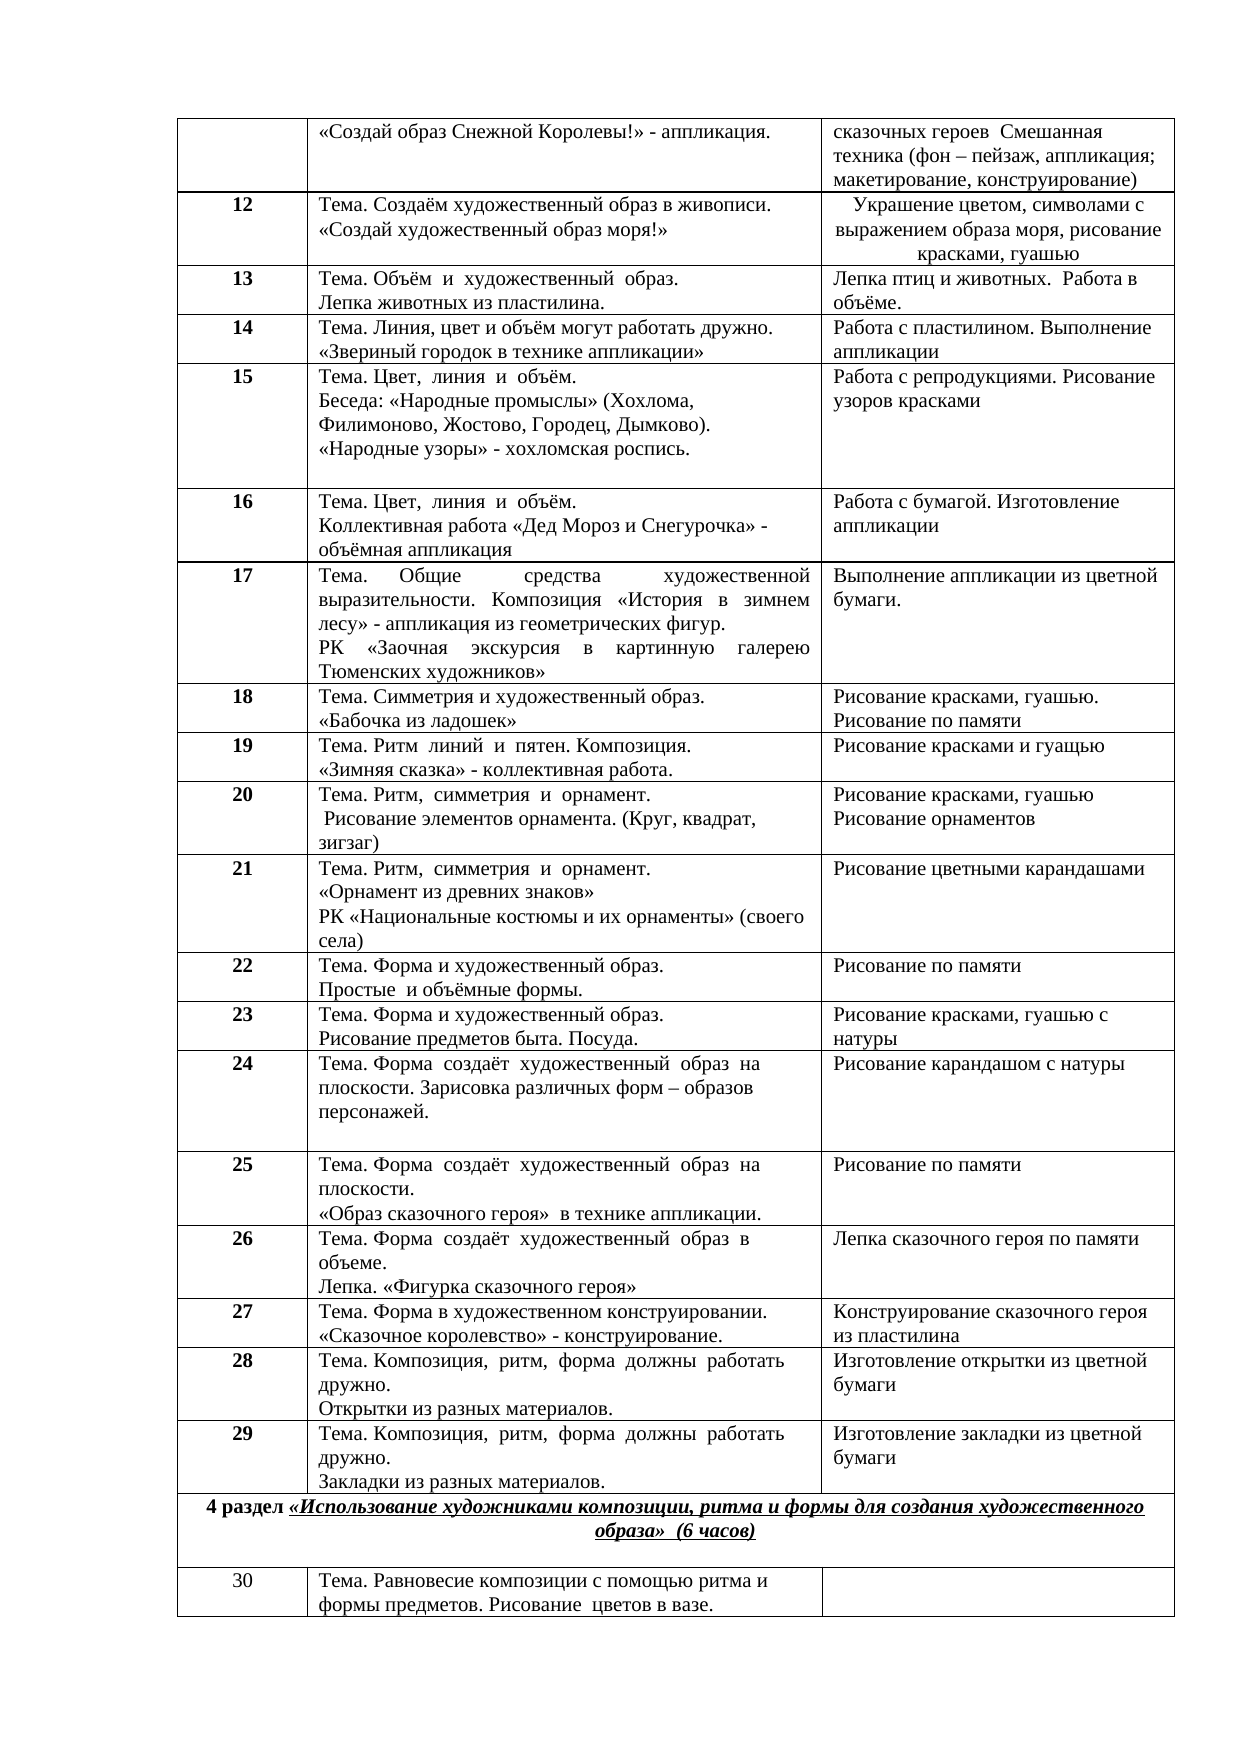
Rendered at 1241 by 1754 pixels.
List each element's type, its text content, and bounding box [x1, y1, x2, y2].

table_cell 11 [178, 119, 307, 191]
table_cell Рисование цветными карандашами [822, 855, 1174, 952]
table_cell 15 [178, 364, 307, 488]
table_cell 24 [178, 1051, 307, 1151]
table_cell 16 [178, 489, 307, 561]
table_cell Рисование красками, гуашью Рисование орнаментов [822, 782, 1174, 854]
table_cell Тема. Равновесие композиции с помощью ритма и формы предметов. Рисование цветов в вазе. [308, 1568, 822, 1616]
table_cell Тема. Ритм, симметрия и орнамент. «Орнамент из древних знаков» РК «Национальные костюмы и их орнаменты» (своего села) [308, 855, 821, 952]
table_cell Рисование по памяти [822, 953, 1174, 1001]
table_cell Тема. Цвет, линия и объём. Беседа: «Народные промыслы» (Хохлома, Филимоново, Жостово, Городец, Дымково). «Народные узоры» - хохломская роспись. [308, 364, 821, 488]
table_cell Тема. Создаём художественный образ в живописи. «Создай художественный образ моря!» [308, 193, 821, 264]
table_cell 28 [178, 1348, 307, 1420]
table_cell 27 [178, 1299, 307, 1347]
table_cell Тема. Общие средства художественной выразительности. Композиция «История в зимнем лесу» - аппликация из геометрических фигур. РК «Заочная экскурсия в картинную галерею Тюменских художников» [308, 563, 821, 683]
table_cell Тема. Ритм, симметрия и орнамент. Рисование элементов орнамента. (Круг, квадрат, зигзаг) [308, 782, 821, 854]
table_cell Тема. Ритм линий и пятен. Композиция. «Зимняя сказка» - коллективная работа. [308, 733, 821, 781]
table_cell 17 [178, 563, 307, 683]
table_cell Изготовление закладки из цветной бумаги [822, 1421, 1174, 1493]
table_cell Тема. Цвет, линия и объём. Коллективная работа «Дед Мороз и Снегурочка» - объёмная аппликация [308, 489, 821, 561]
table_cell Тема. Линия, цвет и объём могут работать дружно. «Звериный городок в технике аппликации» [308, 315, 821, 363]
table_cell 26 [178, 1226, 307, 1298]
table_cell 13 [178, 266, 307, 314]
table_cell Конструирование сказочного героя из пластилина [822, 1299, 1174, 1347]
table_cell 4 раздел «Использование художниками композиции, ритма и формы для создания художественного образа» (6 часов) [178, 1494, 1174, 1567]
table_cell Тема. Объём и художественный образ. Лепка животных из пластилина. [308, 266, 821, 314]
table_cell Работа с пластилином. Выполнение аппликации [822, 315, 1174, 363]
table_cell Рисование красками, гуашью с натуры [822, 1002, 1174, 1050]
table_cell 21 [178, 855, 307, 952]
table_cell 25 [178, 1152, 307, 1224]
table_cell 23 [178, 1002, 307, 1050]
table_cell Тема. Форма и художественный образ. Простые и объёмные формы. [308, 953, 821, 1001]
table_cell Рисование карандашом с натуры [822, 1051, 1174, 1151]
table_cell [823, 1568, 1174, 1616]
table_cell Изготовление открытки из цветной бумаги [822, 1348, 1174, 1420]
table_cell Тема. Форма создаёт художественный образ на плоскости. «Образ сказочного героя» в технике аппликации. [308, 1152, 821, 1224]
table_cell 20 [178, 782, 307, 854]
table_cell Работа с бумагой. Изготовление аппликации [822, 489, 1174, 561]
table_cell 30 [178, 1568, 307, 1616]
table_cell 22 [178, 953, 307, 1001]
table_cell Лепка птиц и животных. Работа в объёме. [822, 266, 1174, 314]
table_cell Тема. Форма создаёт художественный образ на плоскости. Зарисовка различных форм – образов персонажей. [308, 1051, 821, 1151]
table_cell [308, 119, 821, 191]
table_cell 29 [178, 1421, 307, 1493]
table_cell 18 [178, 684, 307, 732]
table_cell 12 [178, 193, 307, 264]
table_cell Тема. Форма и художественный образ. Рисование предметов быта. Посуда. [308, 1002, 821, 1050]
table_cell 14 [178, 315, 307, 363]
table_cell Рисование красками и гуащью [822, 733, 1174, 781]
table_cell Рисование по памяти [822, 1152, 1174, 1224]
table_cell Выполнение аппликации из цветной бумаги. [822, 563, 1174, 683]
table_cell Тема. Композиция, ритм, форма должны работать дружно. Открытки из разных материалов. [308, 1348, 821, 1420]
table_cell Лепка сказочного героя по памяти [822, 1226, 1174, 1298]
table_cell 19 [178, 733, 307, 781]
table_cell Тема. Форма создаёт художественный образ в объеме. Лепка. «Фигурка сказочного героя» [308, 1226, 821, 1298]
table_cell Тема. Симметрия и художественный образ. «Бабочка из ладошек» [308, 684, 821, 732]
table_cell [822, 119, 1174, 191]
table_cell Тема. Композиция, ритм, форма должны работать дружно. Закладки из разных материалов. [308, 1421, 821, 1493]
table_cell Украшение цветом, символами с выражением образа моря, рисование красками, гуашью [822, 193, 1174, 264]
table_cell Работа с репродукциями. Рисование узоров красками [822, 364, 1174, 488]
table_cell Тема. Форма в художественном конструировании. «Сказочное королевство» - конструирование. [308, 1299, 821, 1347]
table_cell Рисование красками, гуашью. Рисование по памяти [822, 684, 1174, 732]
